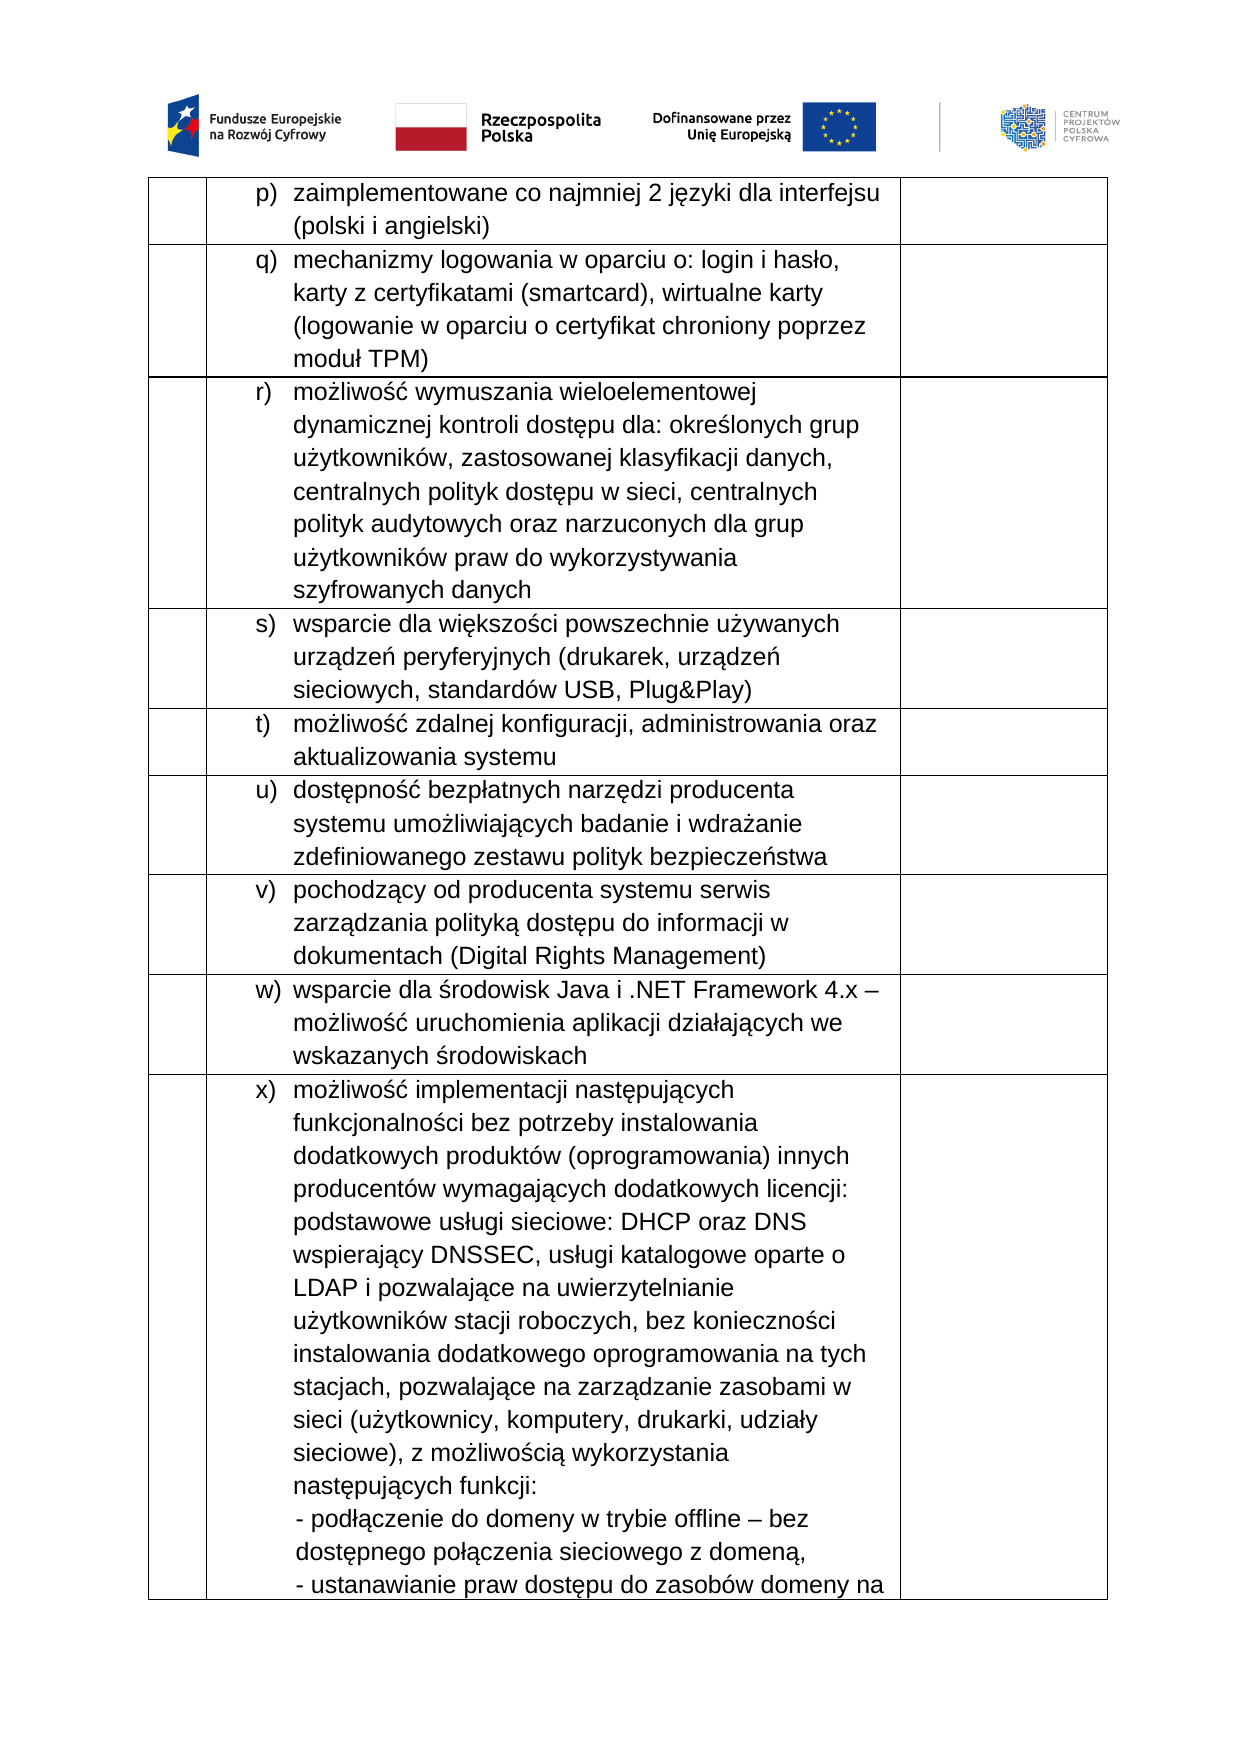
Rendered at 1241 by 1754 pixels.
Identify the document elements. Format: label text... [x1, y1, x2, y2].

table_cell wsparcie dla środowisk Java i .NET Framework 4.x – możliwość uruchomienia aplikacji działających we wskazanych środowiskach [207, 975, 900, 1073]
table_cell [149, 776, 206, 874]
table_cell pochodzący od producenta systemu serwis zarządzania polityką dostępu do informacji w dokumentach (Digital Rights Management) [207, 875, 900, 974]
table_cell [149, 245, 206, 376]
table_cell wsparcie dla większości powszechnie używanych urządzeń peryferyjnych (drukarek, urządzeń sieciowych, standardów USB, Plug&Play) [207, 609, 900, 708]
table_cell [901, 609, 1107, 708]
table_cell [901, 178, 1107, 244]
table_cell [901, 1075, 1107, 1599]
table_cell [149, 178, 206, 244]
table_cell możliwość zdalnej konfiguracji, administrowania oraz aktualizowania systemu [207, 709, 900, 774]
table_cell [901, 776, 1107, 874]
table_cell [901, 378, 1107, 608]
table_cell [149, 875, 206, 974]
table_cell zaimplementowane co najmniej 2 języki dla interfejsu (polski i angielski) [207, 178, 900, 244]
table_cell [149, 975, 206, 1073]
table_cell dostępność bezpłatnych narzędzi producenta systemu umożliwiających badanie i wdrażanie zdefiniowanego zestawu polityk bezpieczeństwa [207, 776, 900, 874]
table_cell [149, 1075, 206, 1599]
table_cell [149, 378, 206, 608]
table_cell [149, 709, 206, 774]
table_cell [901, 245, 1107, 376]
table_cell [901, 975, 1107, 1073]
picture [147, 73, 1151, 177]
table_cell [149, 609, 206, 708]
table_cell możliwość wymuszania wieloelementowej dynamicznej kontroli dostępu dla: określonych grup użytkowników, zastosowanej klasyfikacji danych, centralnych polityk dostępu w sieci, centralnych polityk audytowych oraz narzuconych dla grup użytkowników praw do wykorzystywania szyfrowanych danych [207, 378, 900, 608]
table_cell [901, 875, 1107, 974]
table_cell [901, 709, 1107, 774]
table_cell mechanizmy logowania w oparciu o: login i hasło, karty z certyfikatami (smartcard), wirtualne karty (logowanie w oparciu o certyfikat chroniony poprzez moduł TPM) [207, 245, 900, 376]
